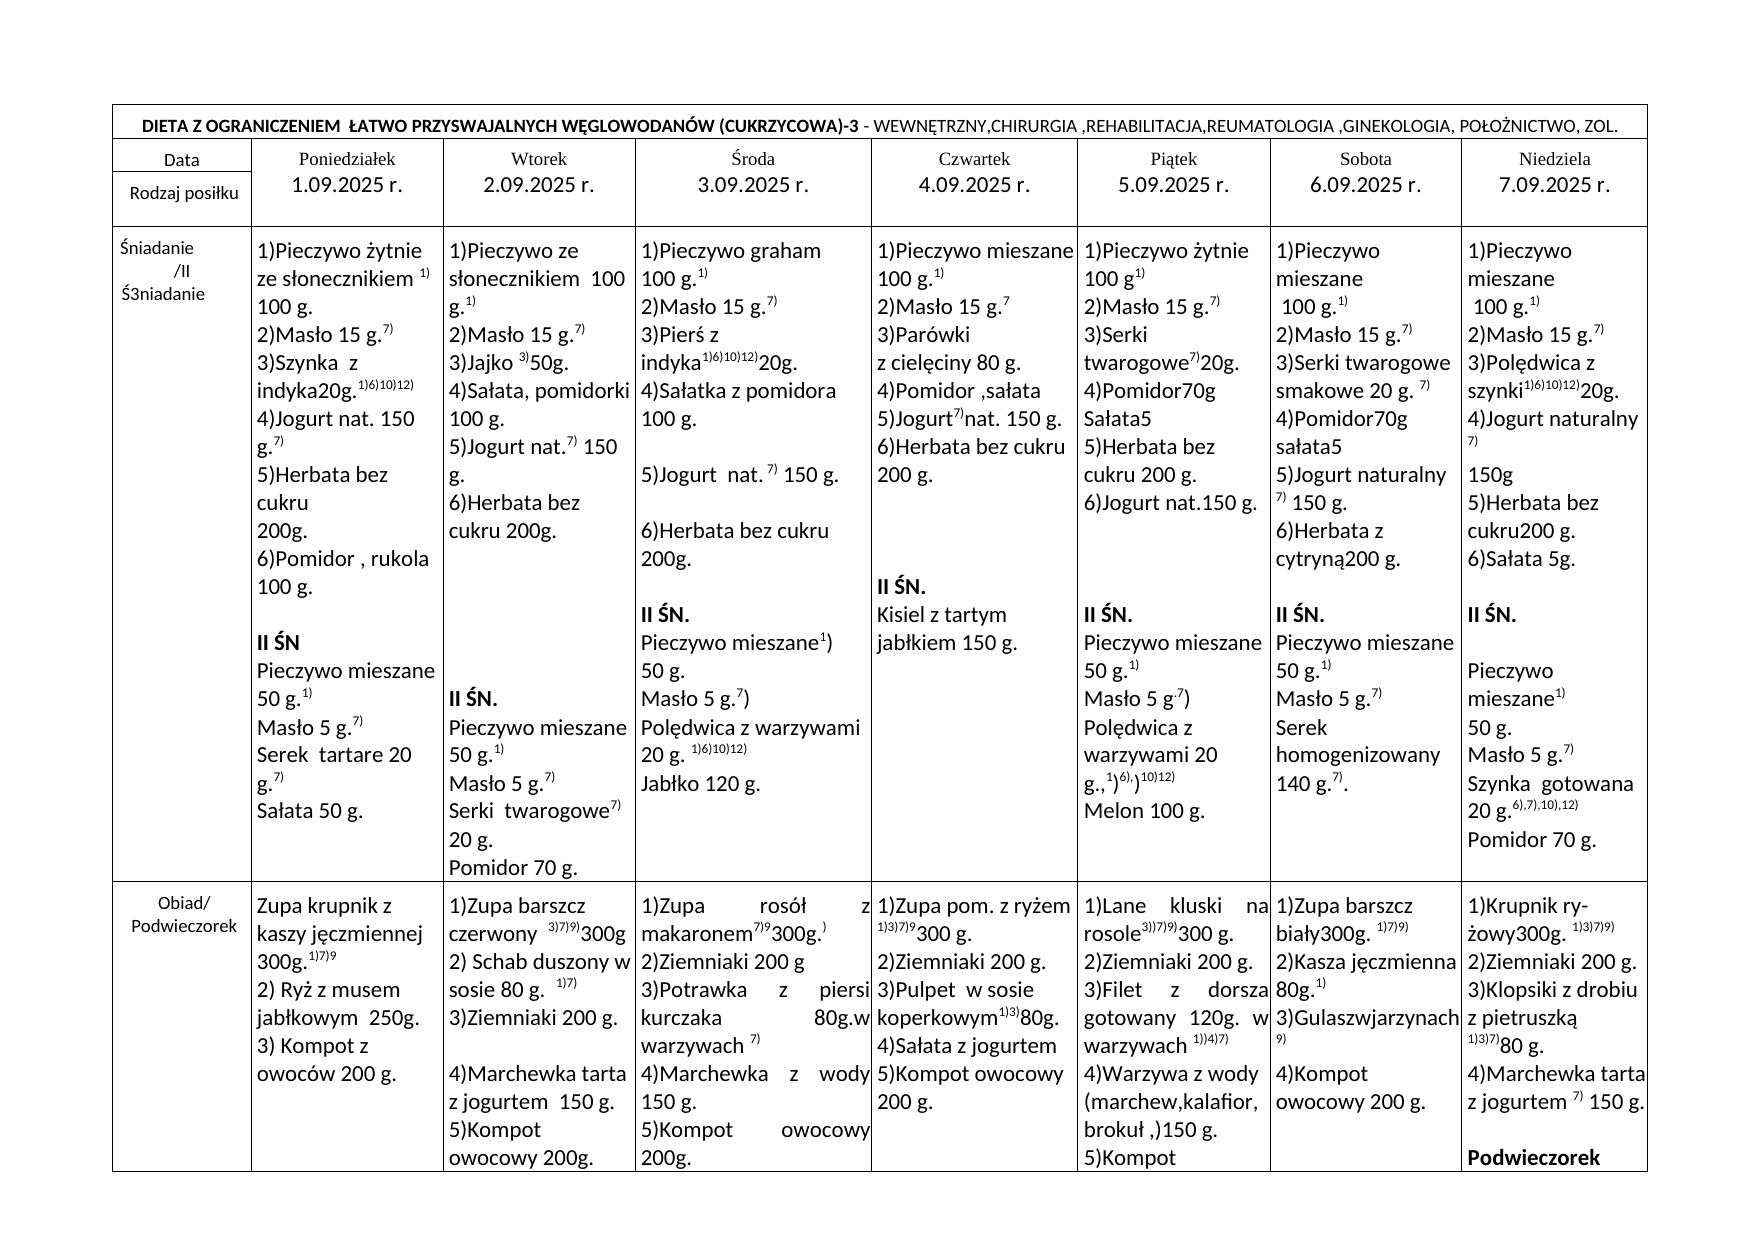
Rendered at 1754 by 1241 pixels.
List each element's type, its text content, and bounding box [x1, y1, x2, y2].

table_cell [872, 882, 1077, 1171]
table_cell Niedziela 7.09.2025 r. [1462, 139, 1647, 226]
table_header DIETA Z OGRANICZENIEM ŁATWO PRZYSWAJALNYCH WĘGLOWODANÓW (CUKRZYCOWA)-3 - WEWNĘTRZNY,CHIRURGIA ,REHABILITACJA,REUMATOLOGIA ,GINEKOLOGIA, POŁOŻNICTWO, ZOL. [113, 105, 1647, 138]
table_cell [1078, 882, 1270, 1171]
table_cell Czwartek 4.09.2025 r. [872, 139, 1077, 226]
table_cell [252, 882, 443, 1171]
table_cell 1)Pieczywo mieszane 100 g.1) 2)Masło 15 g.7) 3)Polędwica z szynki1)6)10)12)20g. 4)Jogurt naturalny 7) 150g 5)Herbata bez cukru200 g. 6)Sałata 5g. II ŚN. Pieczywo mieszane1) 50 g. Masło 5 g.7) Szynka gotowana 20 g.6),7),10),12) Pomidor 70 g. [1462, 227, 1647, 881]
table_cell 1)Pieczywo graham 100 g.1) 2)Masło 15 g.7) 3)Pierś z indyka1)6)10)12)20g. 4)Sałatka z pomidora 100 g. 5)Jogurt nat. 7) 150 g. 6)Herbata bez cukru 200g. II ŚN. Pieczywo mieszane1) 50 g. Masło 5 g.7) Polędwica z warzywami 20 g. 1)6)10)12) Jabłko 120 g. [636, 227, 871, 881]
table_cell Obiad/Podwieczorek [113, 882, 251, 1171]
table_cell 1)Pieczywo mieszane 100 g.1) 2)Masło 15 g.7 3)Parówki z cielęciny 80 g. 4)Pomidor ,sałata 5)Jogurt7)nat. 150 g. 6)Herbata bez cukru 200 g. II ŚN. Kisiel z tartym jabłkiem 150 g. [872, 227, 1077, 881]
table_cell Rodzaj posiłku [113, 172, 251, 226]
table_cell Piątek 5.09.2025 r. [1078, 139, 1270, 226]
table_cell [636, 882, 871, 1171]
table_cell Poniedziałek 1.09.2025 r. [252, 139, 443, 226]
table_cell Śniadanie /II Ś3niadanie [113, 227, 251, 881]
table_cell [1271, 882, 1461, 1171]
table_cell Wtorek 2.09.2025 r. [444, 139, 635, 226]
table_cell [1462, 882, 1647, 1171]
table_cell 1)Pieczywo żytnie 100 g1) 2)Masło 15 g.7) 3)Serki twarogowe7)20g. 4)Pomidor70g Sałata5 5)Herbata bez cukru 200 g. 6)Jogurt nat.150 g. II ŚN. Pieczywo mieszane 50 g.1) Masło 5 g.7) Polędwica z warzywami 20 g.,1)6),)10)12) Melon 100 g. [1078, 227, 1270, 881]
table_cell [444, 882, 635, 1171]
table_cell Data [113, 139, 251, 171]
table_cell 1)Pieczywo ze słonecznikiem 100 g.1) 2)Masło 15 g.7) 3)Jajko 3)50g. 4)Sałata, pomidorki 100 g. 5)Jogurt nat.7) 150 g. 6)Herbata bez cukru 200g. II ŚN. Pieczywo mieszane 50 g.1) Masło 5 g.7) Serki twarogowe7) 20 g. Pomidor 70 g. [444, 227, 635, 881]
table_cell 1)Pieczywo mieszane 100 g.1) 2)Masło 15 g.7) 3)Serki twarogowe smakowe 20 g. 7) 4)Pomidor70g sałata5 5)Jogurt naturalny 7) 150 g. 6)Herbata z cytryną200 g. II ŚN. Pieczywo mieszane 50 g.1) Masło 5 g.7) Serek homogenizowany 140 g.7). [1271, 227, 1461, 881]
table_cell Sobota 6.09.2025 r. [1271, 139, 1461, 226]
table_cell Środa 3.09.2025 r. [636, 139, 871, 226]
table_cell 1)Pieczywo żytnie ze słonecznikiem 1) 100 g. 2)Masło 15 g.7) 3)Szynka z indyka20g.1)6)10)12) 4)Jogurt nat. 150 g.7) 5)Herbata bez cukru 200g. 6)Pomidor , rukola 100 g. II ŚN Pieczywo mieszane 50 g.1) Masło 5 g.7) Serek tartare 20 g.7) Sałata 50 g. [252, 227, 443, 881]
